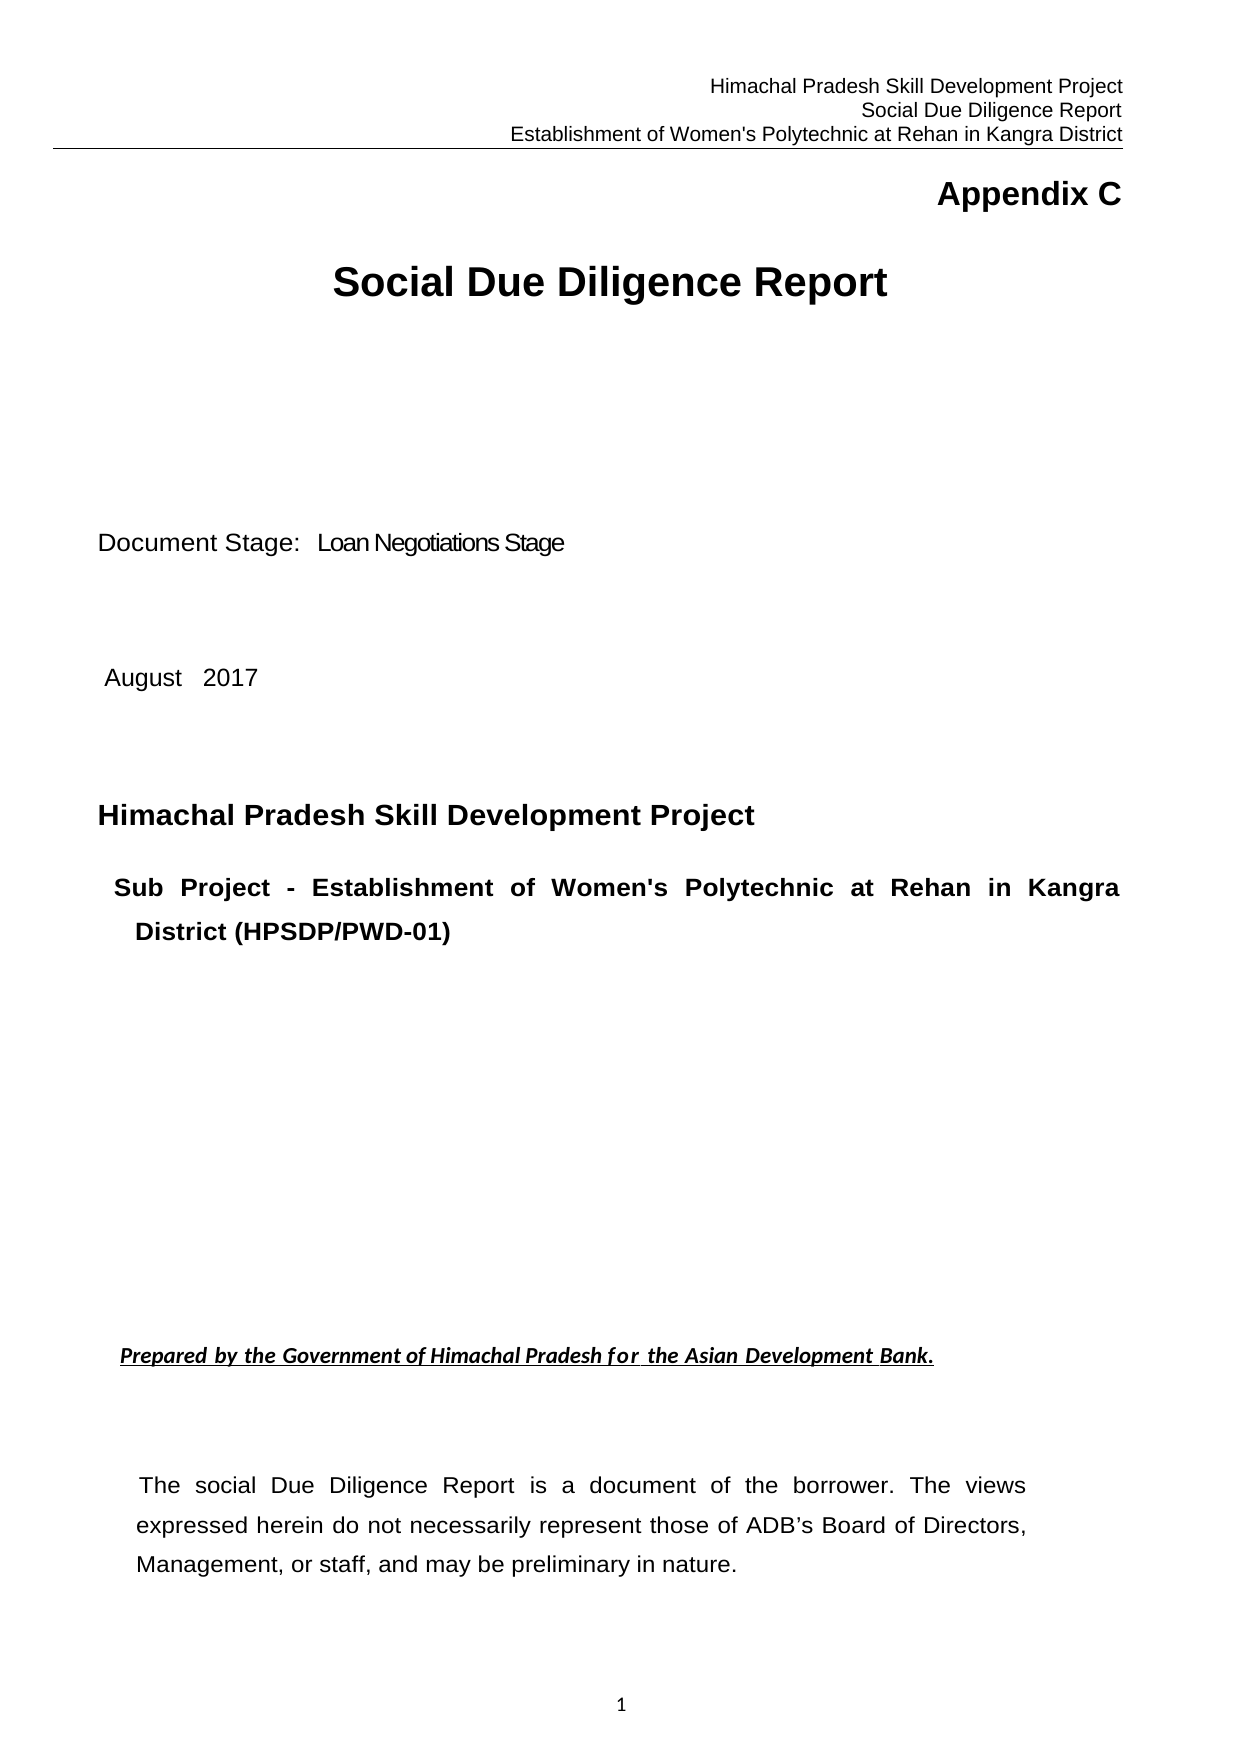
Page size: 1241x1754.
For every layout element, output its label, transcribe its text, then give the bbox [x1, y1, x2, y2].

text Social Due Diligence Report [98, 257, 1122, 305]
text Sub Project - Establishment of Women's Polytechnic at Rehan in Kangra District (HPSDP/PWD-01) [97, 873, 1122, 945]
text Appendix C [120, 174, 1122, 213]
text Document Stage: Loan Negotiations Stage [97, 527, 1122, 556]
text Himachal Pradesh Skill Development Project [97, 798, 1122, 832]
text Prepared by the Government of Himachal Pradesh for the Asian Development Bank. [120, 1341, 1122, 1369]
text The social Due Diligence Report is a document of the borrower. The views expressed herein do not necessarily represent those of ADB’s Board of Directors, Management, or staff, and may be preliminary in nature. [136, 1472, 1027, 1578]
text August 2017 [97, 663, 1122, 691]
